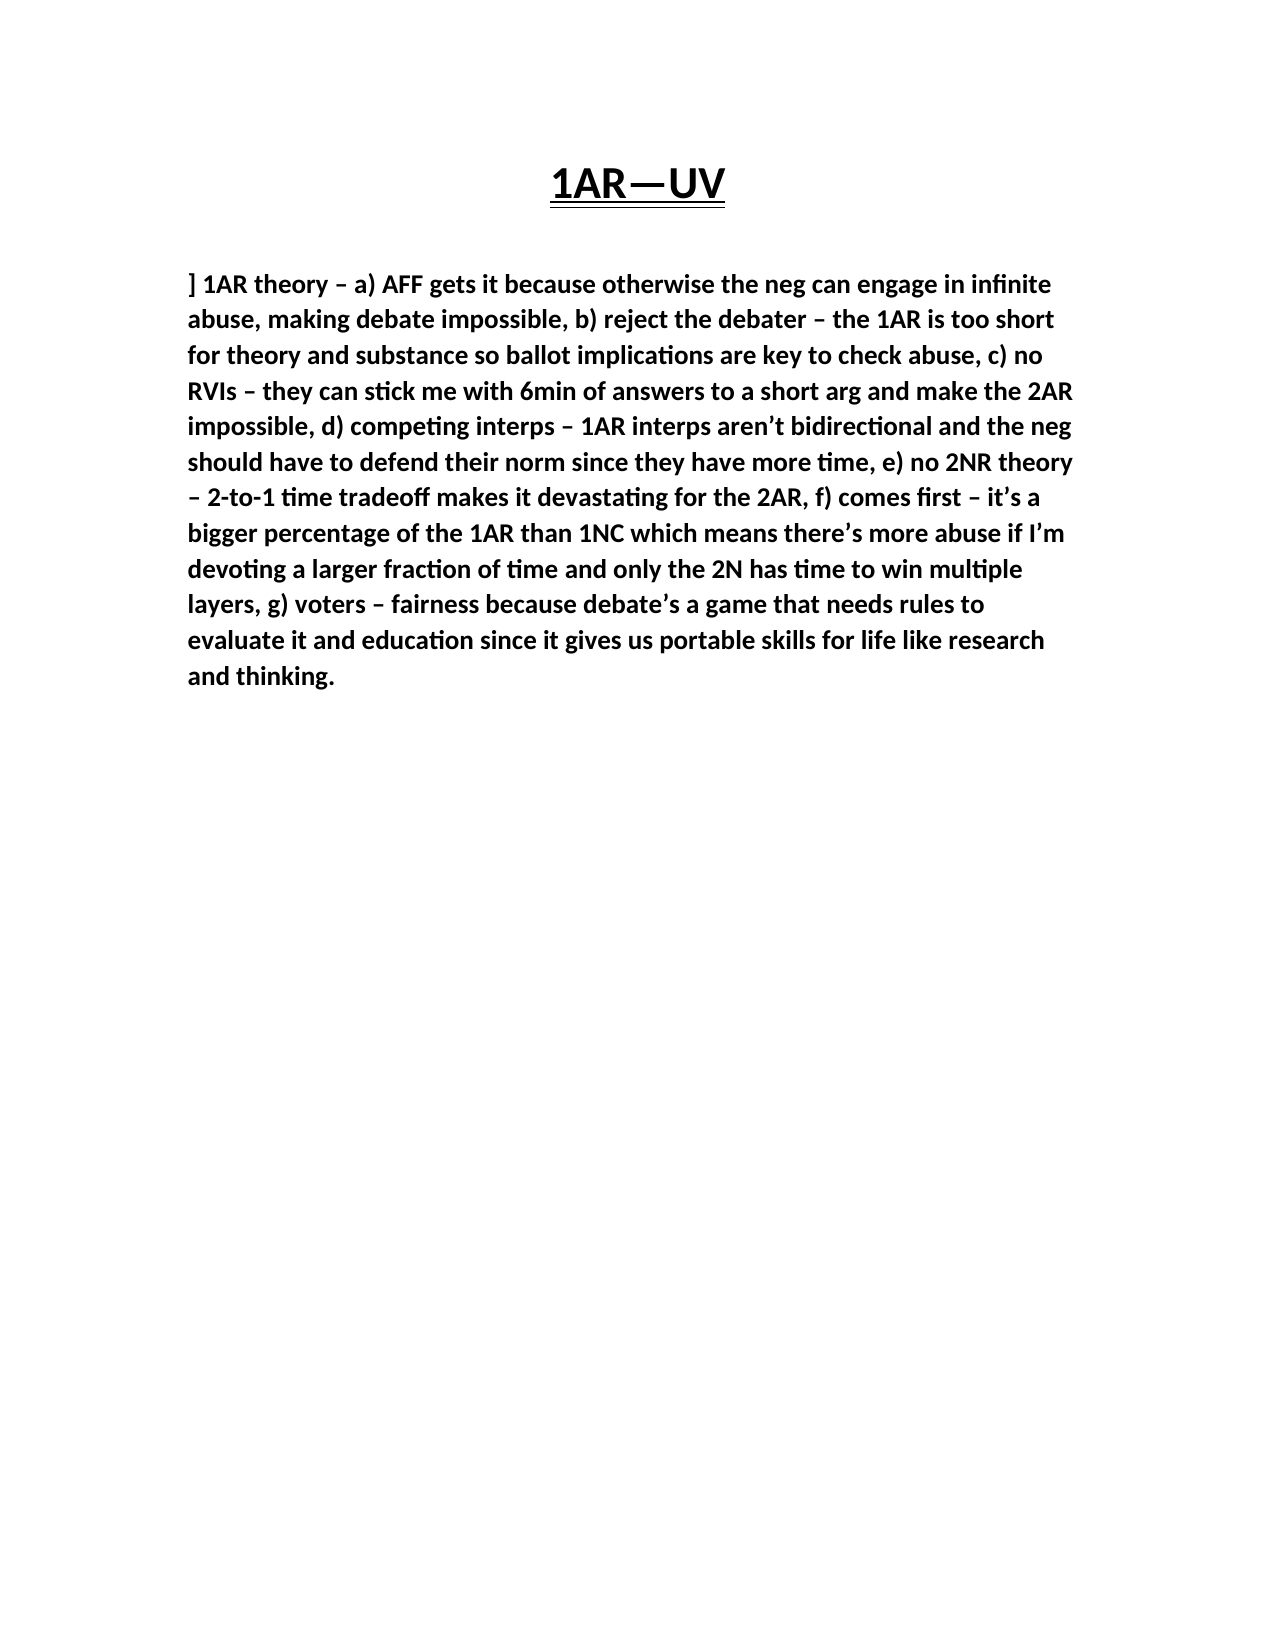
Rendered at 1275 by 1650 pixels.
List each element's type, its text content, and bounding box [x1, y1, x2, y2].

subtitle ] 1AR theory – a) AFF gets it because otherwise the neg can engage in infinite abuse, making debate impossible, b) reject the debater – the 1AR is too short for theory and substance so ballot implications are key to check abuse, c) no RVIs – they can stick me with 6min of answers to a short arg and make the 2AR impossible, d) competing interps – 1AR interps aren’t bidirectional and the neg should have to defend their norm since they have more time, e) no 2NR theory – 2-to-1 time tradeoff makes it devastating for the 2AR, f) comes first – it’s a bigger percentage of the 1AR than 1NC which means there’s more abuse if I’m devoting a larger fraction of time and only the 2N has time to win multiple layers, g) voters – fairness because debate’s a game that needs rules to evaluate it and education since it gives us portable skills for life like research and thinking. [187, 267, 1087, 692]
subtitle 1AR—UV [187, 154, 1087, 210]
